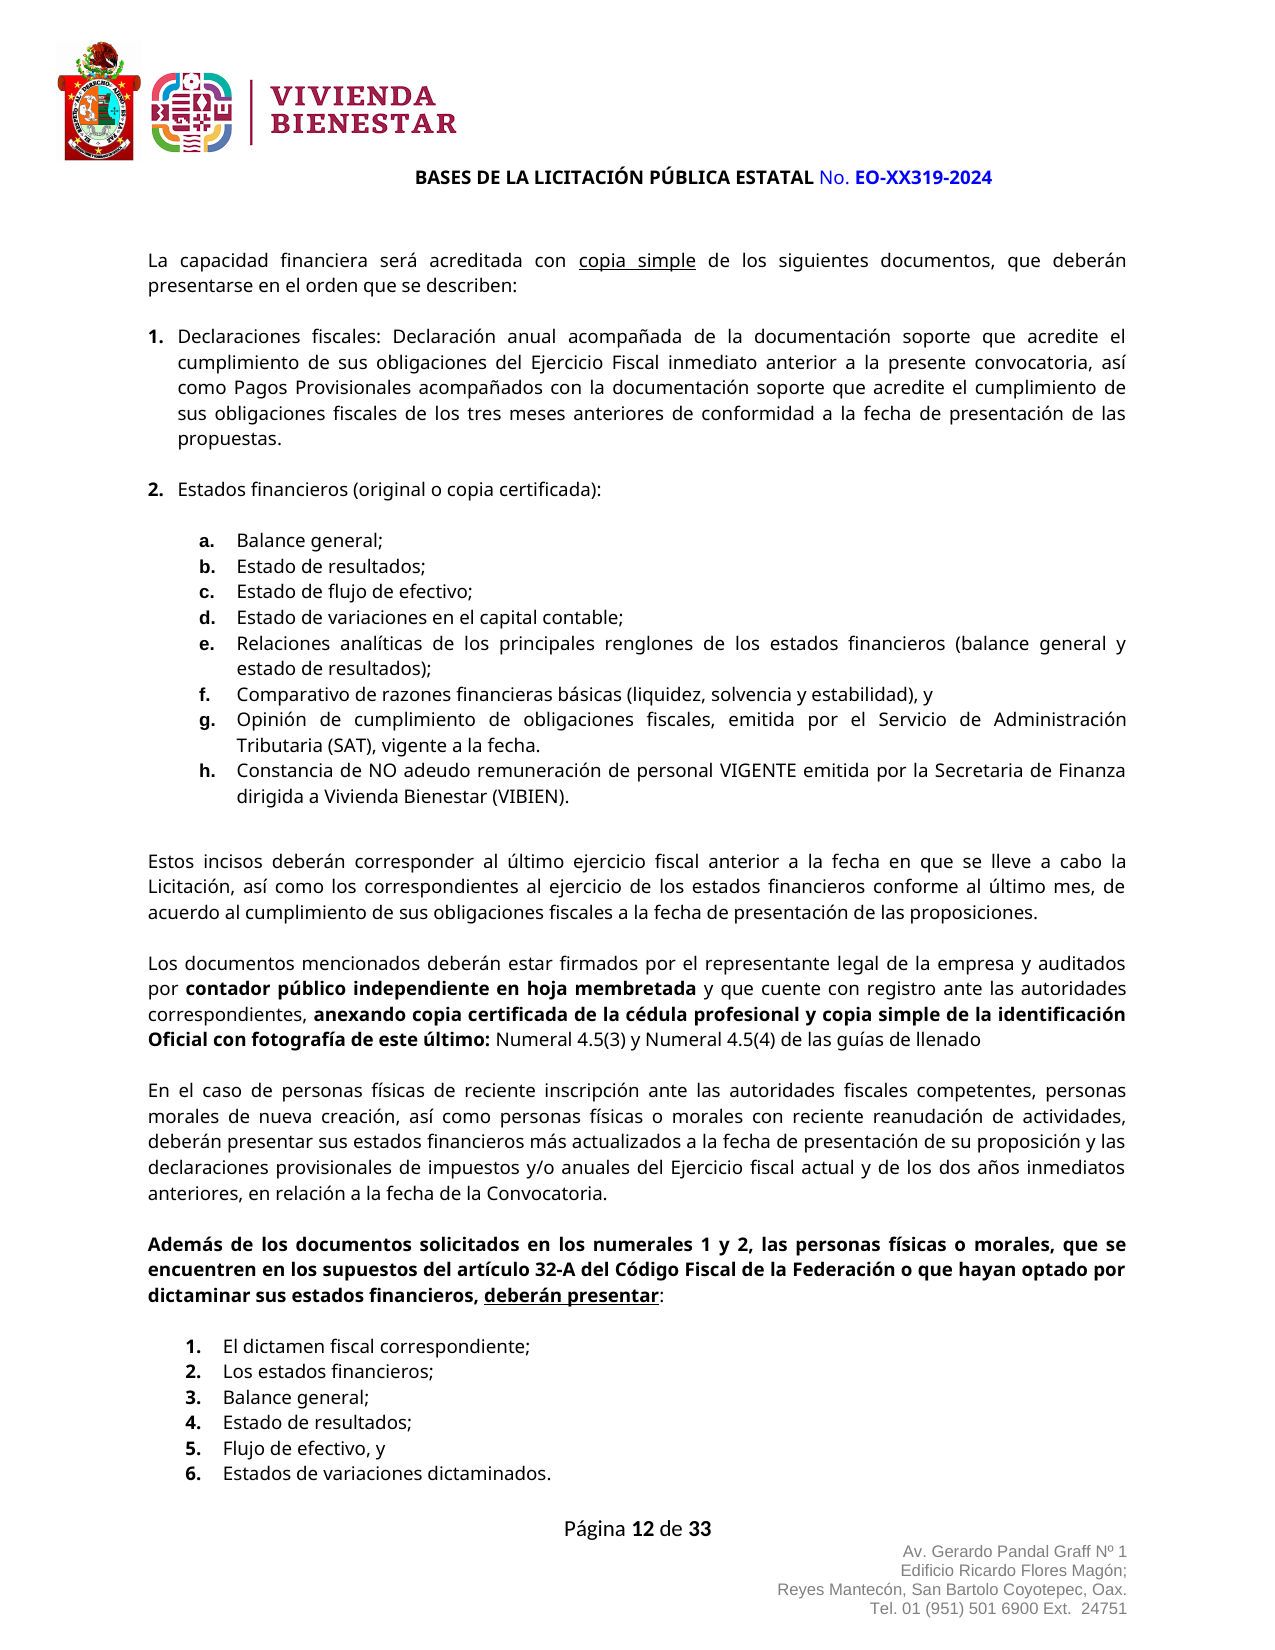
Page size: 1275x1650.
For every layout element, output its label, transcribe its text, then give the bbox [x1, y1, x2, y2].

text Además de los documentos solicitados en los numerales 1 y 2, las personas físicas o morales, que se encuentren en los supuestos del artículo 32-A del Código Fiscal de la Federación o que hayan optado por dictaminar sus estados financieros, deberán presentar: [148, 1231, 1127, 1307]
list Estado de flujo de efectivo; [199, 579, 1127, 604]
list Balance general; [185, 1384, 1127, 1409]
picture [147, 64, 473, 161]
list Estados de variaciones dictaminados. [185, 1461, 1127, 1486]
list Los estados financieros; [185, 1358, 1127, 1384]
list Comparativo de razones financieras básicas (liquidez, solvencia y estabilidad), y [199, 681, 1127, 706]
list Relaciones analíticas de los principales renglones de los estados financieros (balance general y estado de resultados); [199, 630, 1127, 681]
text La capacidad financiera será acreditada con copia simple de los siguientes documentos, que deberán presentarse en el orden que se describen: [148, 247, 1127, 298]
list Constancia de NO adeudo remuneración de personal VIGENTE emitida por la Secretaria de Finanza dirigida a Vivienda Bienestar (VIBIEN). [199, 757, 1127, 808]
list Flujo de efectivo, y [185, 1435, 1127, 1461]
list Estado de variaciones en el capital contable; [199, 604, 1127, 630]
list El dictamen fiscal correspondiente; [185, 1333, 1127, 1358]
text En el caso de personas físicas de reciente inscripción ante las autoridades fiscales competentes, personas morales de nueva creación, así como personas físicas o morales con reciente reanudación de actividades, deberán presentar sus estados financieros más actualizados a la fecha de presentación de su proposición y las declaraciones provisionales de impuestos y/o anuales del Ejercicio fiscal actual y de los dos años inmediatos anteriores, en relación a la fecha de la Convocatoria. [148, 1078, 1127, 1205]
list Estado de resultados; [185, 1409, 1127, 1435]
text Estos incisos deberán corresponder al último ejercicio fiscal anterior a la fecha en que se lleve a cabo la Licitación, así como los correspondientes al ejercicio de los estados financieros conforme al último mes, de acuerdo al cumplimiento de sus obligaciones fiscales a la fecha de presentación de las proposiciones. [148, 848, 1127, 925]
picture [55, 41, 143, 163]
list Estado de resultados; [199, 553, 1127, 579]
list Estados financieros (original o copia certificada): [148, 477, 1127, 502]
list Opinión de cumplimiento de obligaciones fiscales, emitida por el Servicio de Administración Tributaria (SAT), vigente a la fecha. [199, 706, 1127, 757]
list Declaraciones fiscales: Declaración anual acompañada de la documentación soporte que acredite el cumplimiento de sus obligaciones del Ejercicio Fiscal inmediato anterior a la presente convocatoria, así como Pagos Provisionales acompañados con la documentación soporte que acredite el cumplimiento de sus obligaciones fiscales de los tres meses anteriores de conformidad a la fecha de presentación de las propuestas. [148, 323, 1127, 451]
list Balance general; [199, 528, 1127, 553]
text Los documentos mencionados deberán estar firmados por el representante legal de la empresa y auditados por contador público independiente en hoja membretada y que cuente con registro ante las autoridades correspondientes, anexando copia certificada de la cédula profesional y copia simple de la identificación Oficial con fotografía de este último: Numeral 4.5(3) y Numeral 4.5(4) de las guías de llenado [148, 950, 1127, 1052]
